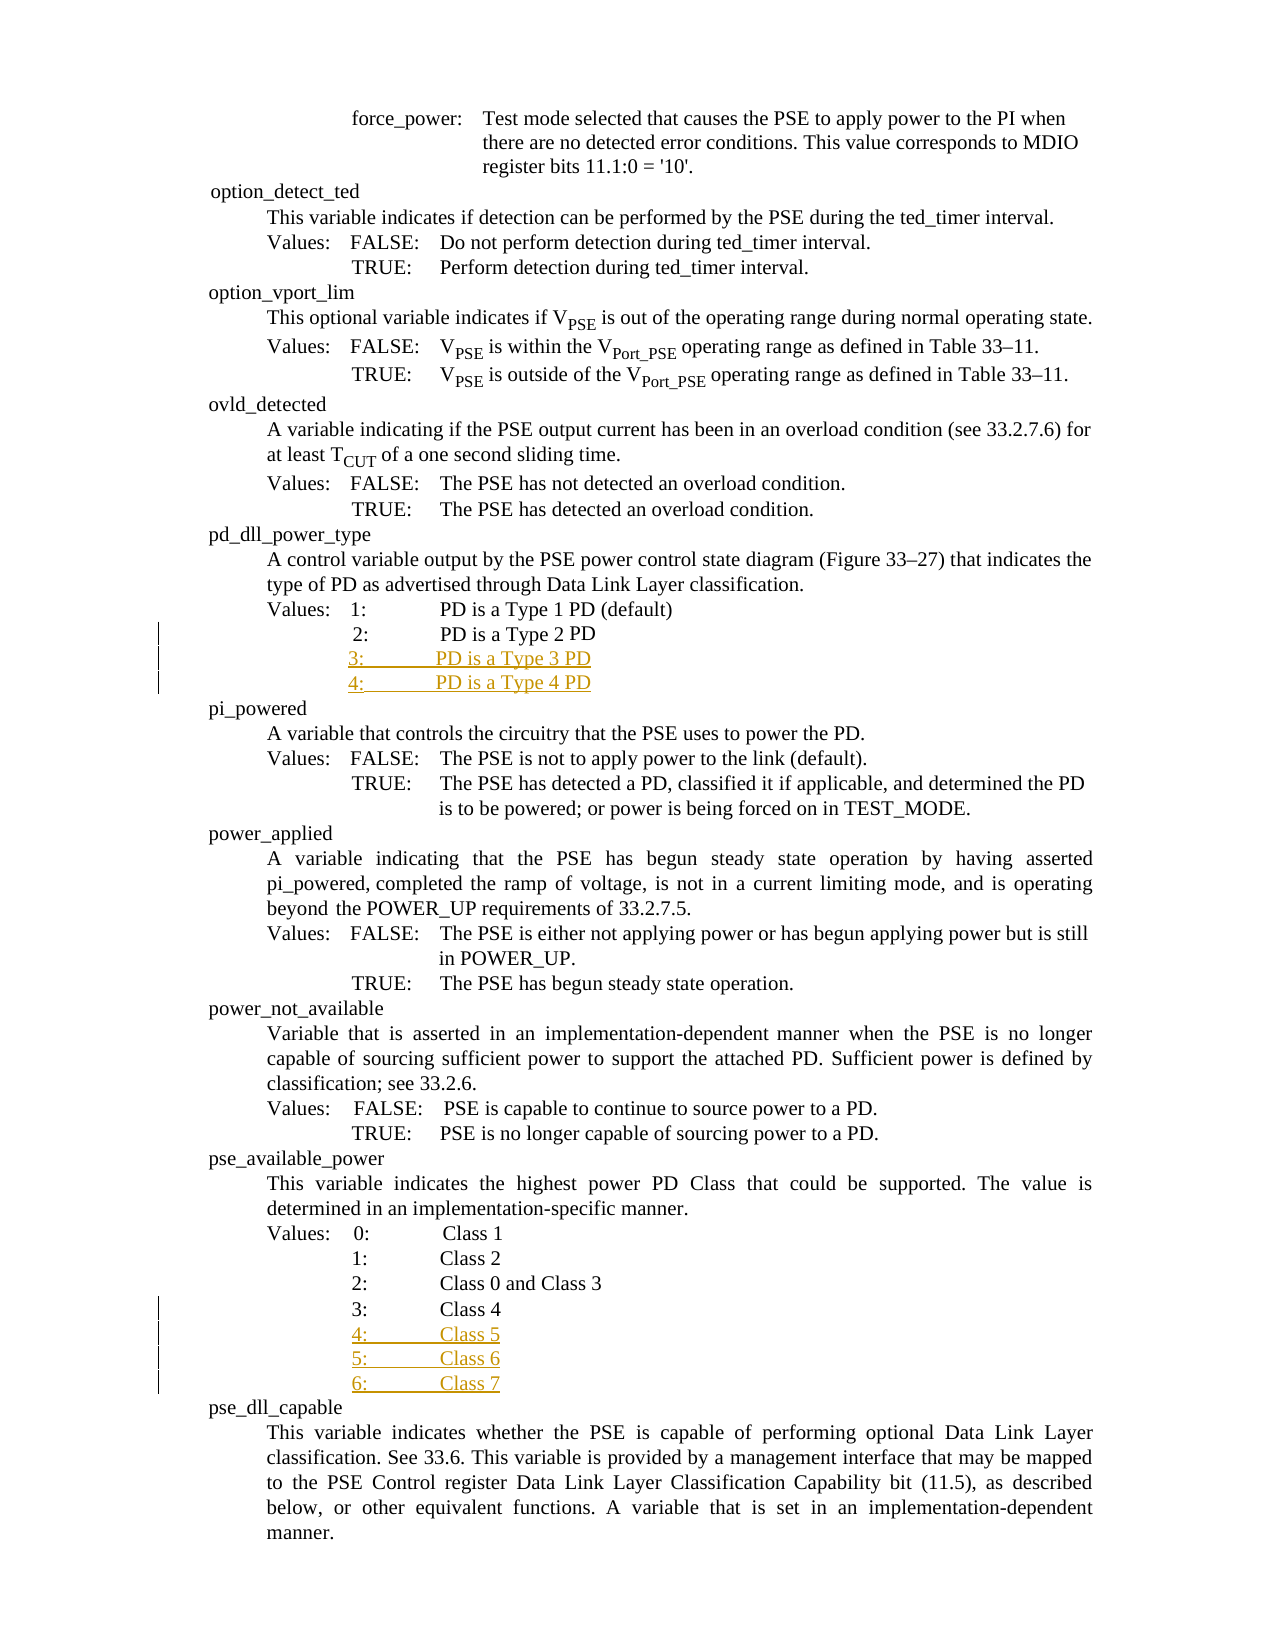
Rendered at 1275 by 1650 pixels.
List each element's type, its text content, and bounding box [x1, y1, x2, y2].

text option_detect_ted [210, 179, 1102, 203]
text A variable indicating if the PSE output current has been in an overload condition (see 33.2.7.6) for at least TCUT of a one second sliding time. [267, 417, 1094, 471]
text This variable indicates the highest power PD Class that could be supported. The value is determined in an implementation-specific manner. [267, 1171, 1093, 1220]
text TRUE: The PSE has begun steady state operation. power_not_available [208, 971, 799, 1020]
text TRUE: The PSE has detected a PD, classified it if applicable, and determined the PD [351, 771, 1102, 795]
text pi_powered [208, 696, 1102, 720]
text ovld_detected [208, 392, 1102, 416]
text Values: FALSE: The PSE has not detected an overload condition. [267, 472, 1102, 495]
text Variable that is asserted in an implementation-dependent manner when the PSE is no longer capable of sourcing sufficient power to support the attached PD. Sufficient power is defined by classification; see 33.2.6. [267, 1021, 1093, 1095]
text A variable indicating that the PSE has begun steady state operation by having asserted pi_powered, completed the ramp of voltage, is not in a current limiting mode, and is operating beyond the POWER_UP requirements of 33.2.7.5. [267, 846, 1093, 920]
text force_power: Test mode selected that causes the PSE to apply power to the PI when there are no detected error conditions. This value corresponds to MDIO register bits 11.1:0 = '10'. [351, 106, 1102, 178]
text This optional variable indicates if VPSE is out of the operating range during normal operating state. Values: FALSE: VPSE is within the VPort_PSE operating range as defined in Table 33–11. [267, 304, 1094, 363]
text 2: Class 0 and Class 3 [351, 1271, 1102, 1295]
text 1: Class 2 [351, 1246, 1102, 1270]
text Values: FALSE: PSE is capable to continue to source power to a PD. [267, 1096, 879, 1120]
text TRUE: The PSE has detected an overload condition. pd_dll_power_type [208, 496, 819, 546]
text pse_dll_capable [208, 1395, 1102, 1419]
text A variable that controls the circuitry that the PSE uses to power the PD. Values: FALSE: The PSE is not to apply power to the link (default). [267, 721, 873, 770]
text power_applied [208, 821, 1102, 845]
text Values: 0: Class 1 [267, 1221, 506, 1245]
text is to be powered; or power is being forced on in TEST_MODE. [438, 796, 1102, 819]
text TRUE: VPSE is outside of the VPort_PSE operating range as defined in Table 33–11. [351, 363, 1102, 391]
text 2: PD is a Type 2 PD [348, 622, 600, 645]
text This variable indicates if detection can be performed by the PSE during the ted_timer interval. Values: FALSE: Do not perform detection during ted_timer interval. [267, 204, 1058, 254]
text TRUE: Perform detection during ted_timer interval. option_vport_lim [208, 254, 814, 304]
text 3: Class 4 [351, 1296, 1102, 1320]
text Values: FALSE: The PSE is either not applying power or has begun applying power but is still in POWER_UP. [267, 921, 1093, 970]
text Values: 1: PD is a Type 1 PD (default) [267, 596, 1102, 621]
text This variable indicates whether the PSE is capable of performing optional Data Link Layer classification. See 33.6. This variable is provided by a management interface that may be mapped to the PSE Control register Data Link Layer Classification Capability bit (11.5), as described below, or other equivalent functions. A variable that is set in an implementation-dependent manner. [266, 1420, 1093, 1544]
text TRUE: PSE is no longer capable of sourcing power to a PD. pse_available_power [208, 1121, 884, 1170]
text A control variable output by the PSE power control state diagram (Figure 33–27) that indicates the type of PD as advertised through Data Link Layer classification. [267, 546, 1093, 596]
